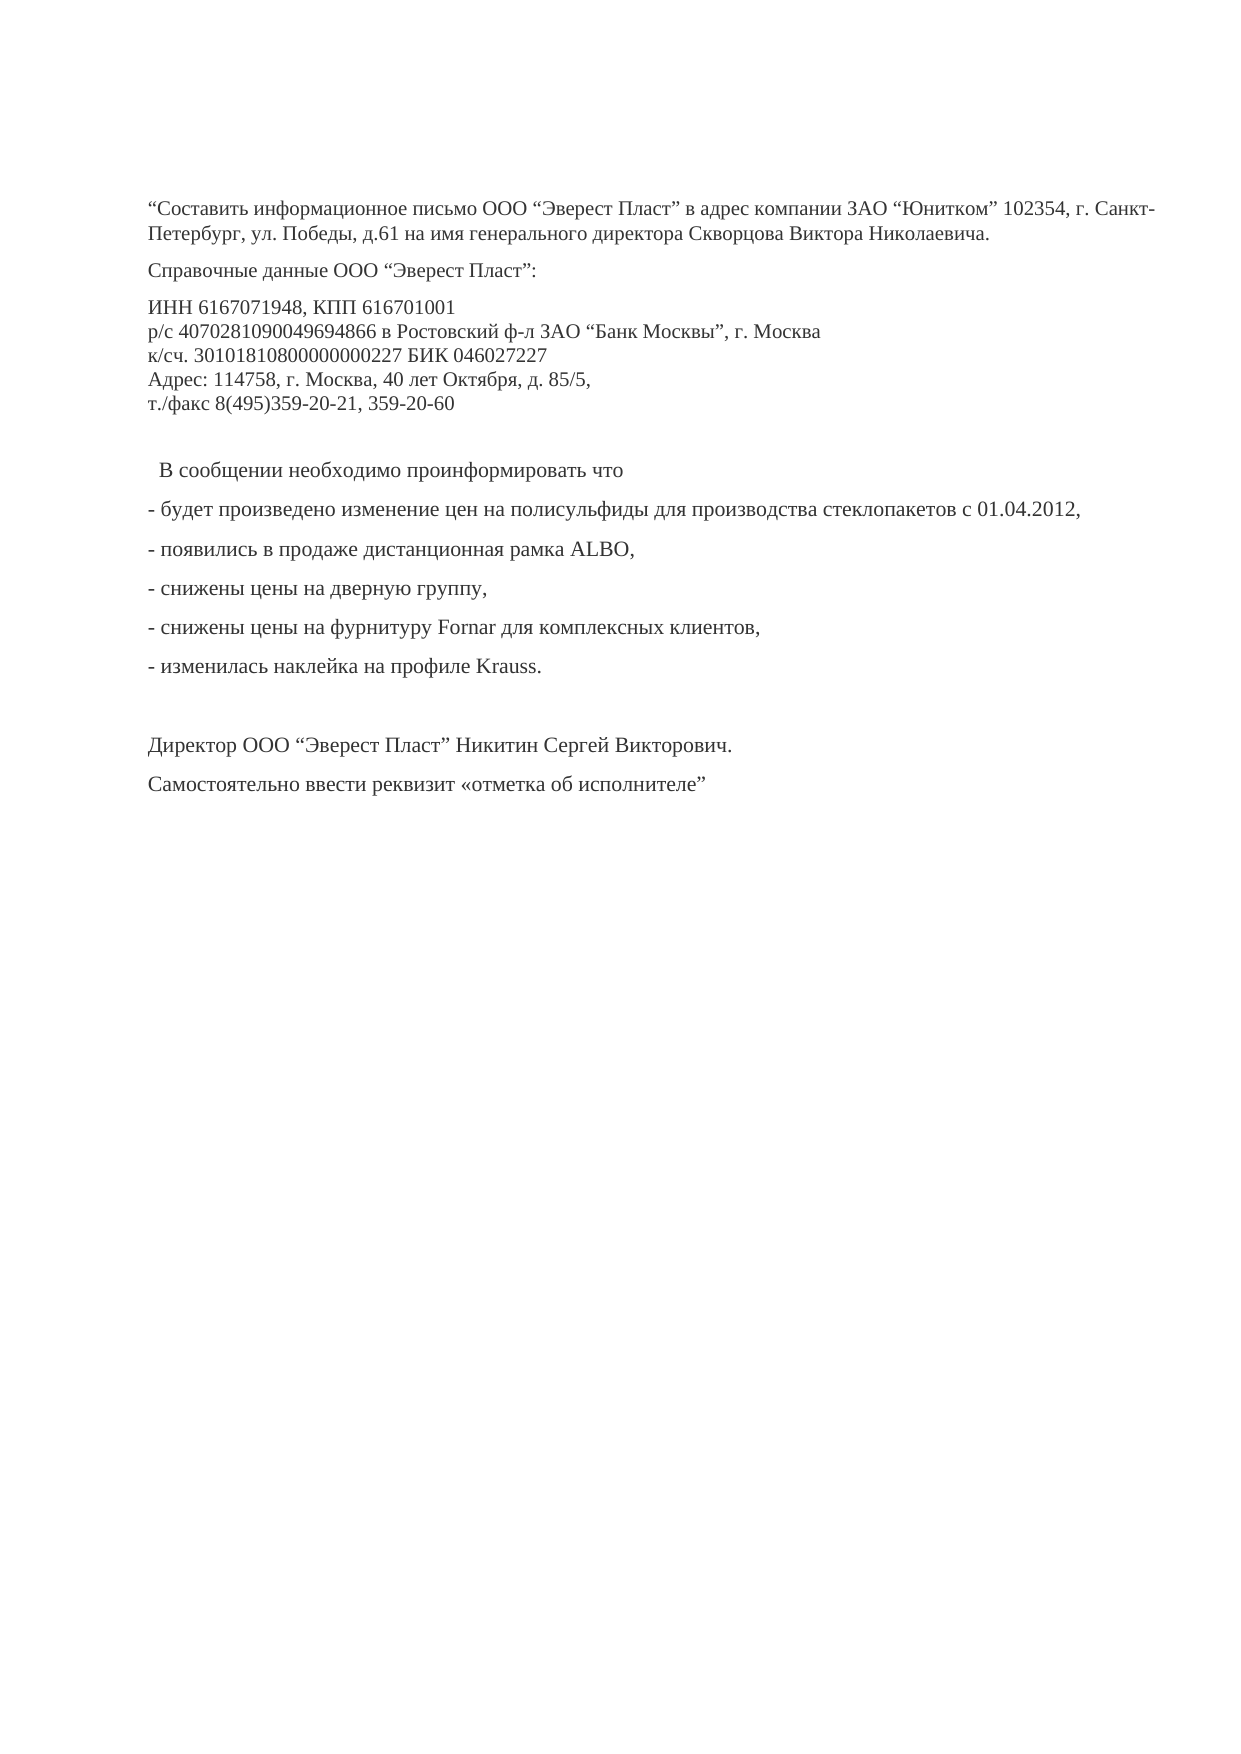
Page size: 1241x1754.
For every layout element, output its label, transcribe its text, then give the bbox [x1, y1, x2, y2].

text Справочные данные ООО “Эверест Пласт”: [148, 257, 1181, 282]
text - снижены цены на дверную группу, [148, 575, 1181, 600]
text - появились в продаже дистанционная рамка ALBO, [148, 536, 1181, 561]
text В сообщении необходимо проинформировать что [148, 457, 1181, 482]
text к/сч. 30101810800000000227 БИК 046027227 [148, 343, 1181, 367]
text т./факс 8(495)359-20-21, 359-20-60 [148, 391, 1181, 415]
text - изменилась наклейка на профиле Krauss. [148, 653, 1181, 679]
text Адрес: 114758, г. Москва, 40 лет Октября, д. 85/5, [148, 367, 1181, 391]
text Директор ООО “Эверест Пласт” Никитин Сергей Викторович. [148, 732, 1181, 757]
text ИНН 6167071948, КПП 616701001 [148, 295, 1181, 319]
text - снижены цены на фурнитуру Fornar для комплексных клиентов, [148, 614, 1181, 639]
text “Составить информационное письмо ООО “Эверест Пласт” в адрес компании ЗАО “Юнитком” 102354, г. Санкт-Петербург, ул. Победы, д.61 на имя генерального директора Скворцова Виктора Николаевича. [148, 195, 1181, 245]
text - будет произведено изменение цен на полисульфиды для производства стеклопакетов с 01.04.2012, [148, 496, 1181, 522]
text р/с 4070281090049694866 в Ростовский ф-л ЗАО “Банк Москвы”, г. Москва [148, 319, 1181, 343]
text Самостоятельно ввести реквизит «отметка об исполнителе” [148, 771, 1181, 796]
